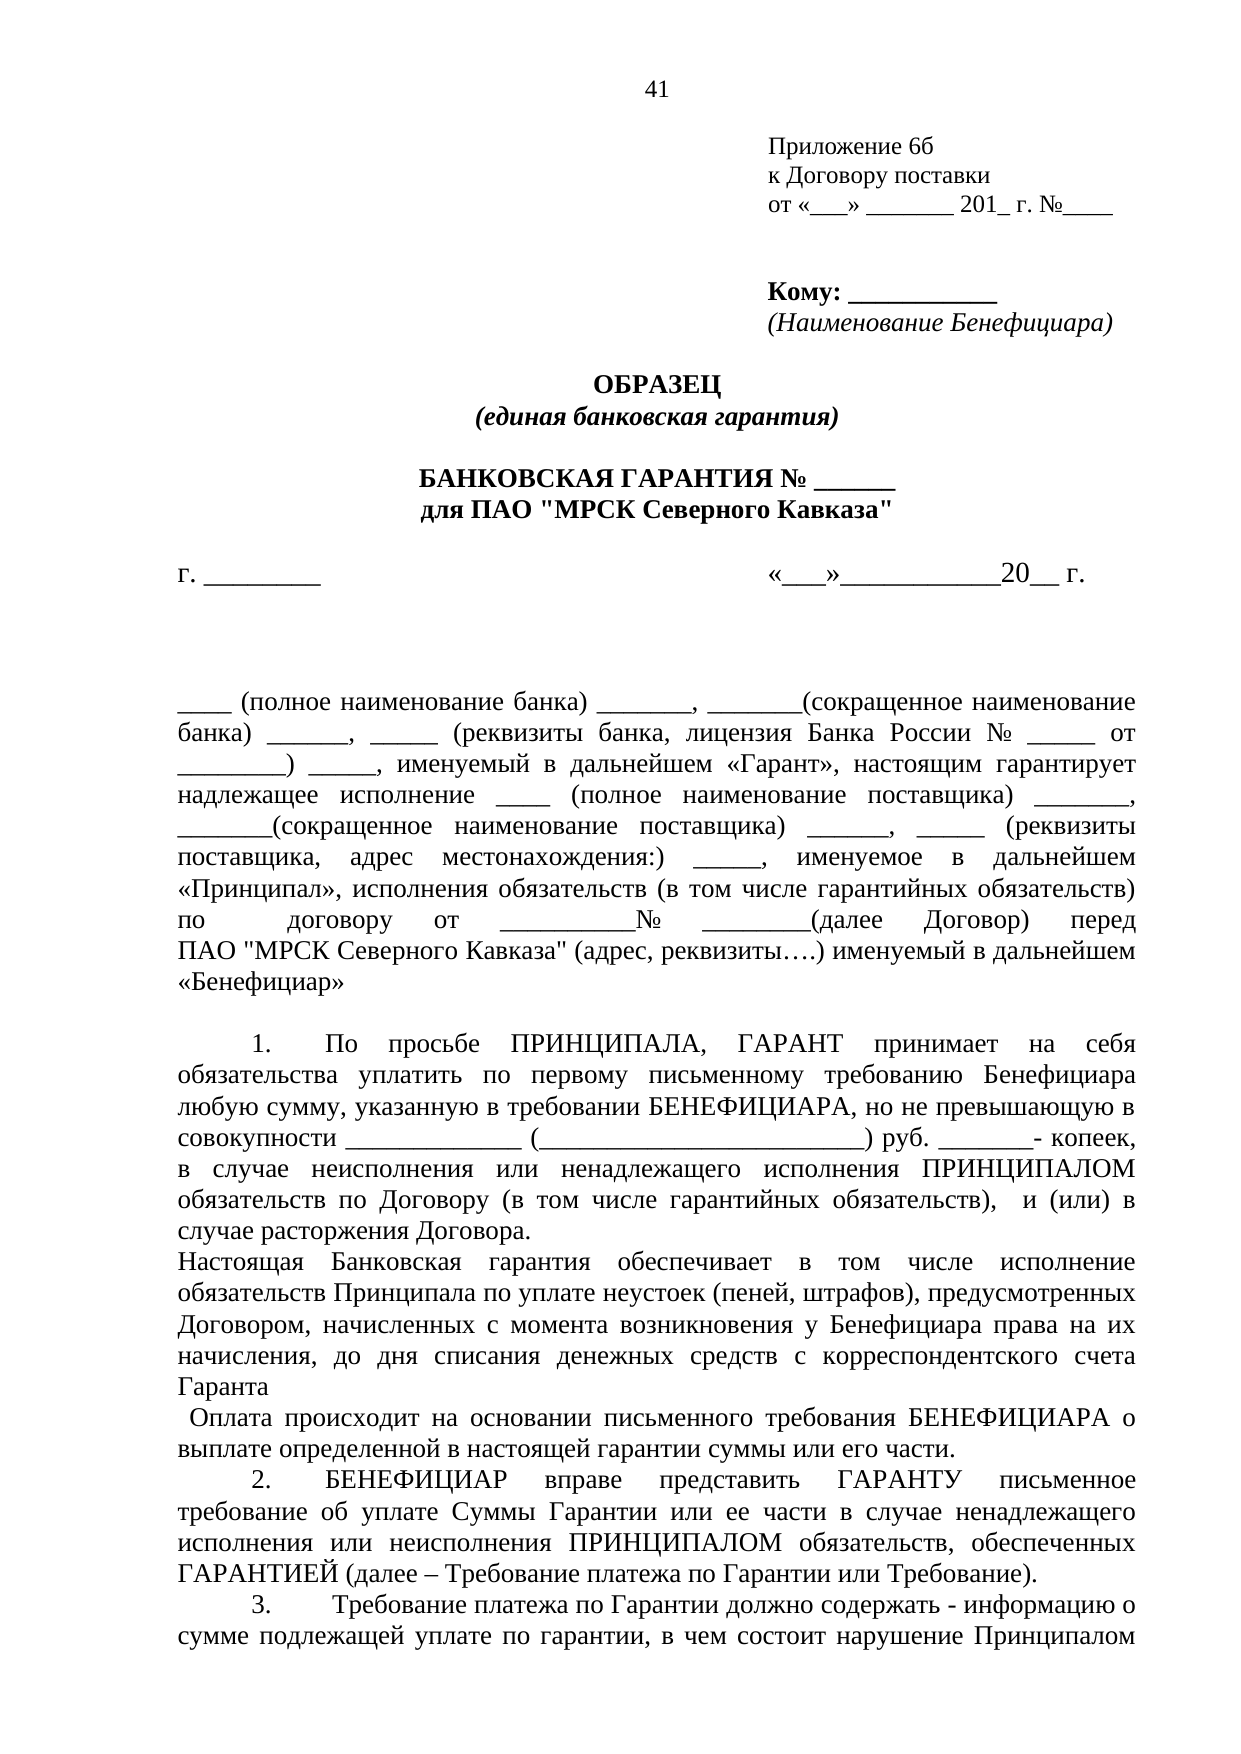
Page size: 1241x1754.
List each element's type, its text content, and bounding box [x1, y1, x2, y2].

text 1. По просьбе ПРИНЦИПАЛА, ГАРАНТ принимает на себя обязательства уплатить по первому письменному требованию Бенефициара любую сумму, указанную в требовании БЕНЕФИЦИАРА, но не превышающую в совокупности _____________ (________________________) руб. _______- копеек, в случае неисполнения или ненадлежащего исполнения ПРИНЦИПАЛОМ обязательств по Договору (в том числе гарантийных обязательств), и (или) в случае расторжения Договора. [177, 1027, 1137, 1245]
text (единая банковская гарантия) [177, 400, 1137, 431]
text г. ________ «___»___________20__ г. [177, 555, 1137, 589]
text (Наименование Бенефициара) [694, 306, 1137, 337]
text ____ (полное наименование банка) _______, _______(сокращенное наименование банка) ______, _____ (реквизиты банка, лицензия Банка России № _____ от ________) _____, именуемый в дальнейшем «Гарант», настоящим гарантирует надлежащее исполнение ____ (полное наименование поставщика) _______, _______(сокращенное наименование поставщика) ______, _____ (реквизиты поставщика, адрес местонахождения:) _____, именуемое в дальнейшем «Принципал», исполнения обязательств (в том числе гарантийных обязательств) по договору от __________№ ________(далее Договор) перед ПАО "МРСК Северного Кавказа" (адрес, реквизиты….) именуемый в дальнейшем «Бенефициар» [177, 685, 1137, 996]
text 2. БЕНЕФИЦИАР вправе представить ГАРАНТУ письменное требование об уплате Суммы Гарантии или ее части в случае ненадлежащего исполнения или неисполнения ПРИНЦИПАЛОМ обязательств, обеспеченных ГАРАНТИЕЙ (далее – Требование платежа по Гарантии или Требование). [177, 1463, 1137, 1588]
text Настоящая Банковская гарантия обеспечивает в том числе исполнение обязательств Принципала по уплате неустоек (пеней, штрафов), предусмотренных Договором, начисленных с момента возникновения у Бенефициара права на их начисления, до дня списания денежных средств с корреспондентского счета Гаранта [177, 1245, 1137, 1401]
text Оплата происходит на основании письменного требования БЕНЕФИЦИАРА о выплате определенной в настоящей гарантии суммы или его части. [177, 1401, 1137, 1463]
text Кому: ___________ [694, 275, 1137, 306]
text для ПАО "МРСК Северного Кавказа" [177, 493, 1137, 524]
text БАНКОВСКАЯ ГАРАНТИЯ № ______ [177, 462, 1137, 493]
text ОБРАЗЕЦ [177, 368, 1137, 400]
text Приложение 6б [768, 131, 1137, 160]
text от «___» _______ 201_ г. №____ [768, 189, 1137, 218]
text к Договору поставки [768, 160, 1137, 189]
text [177, 1588, 1137, 1650]
